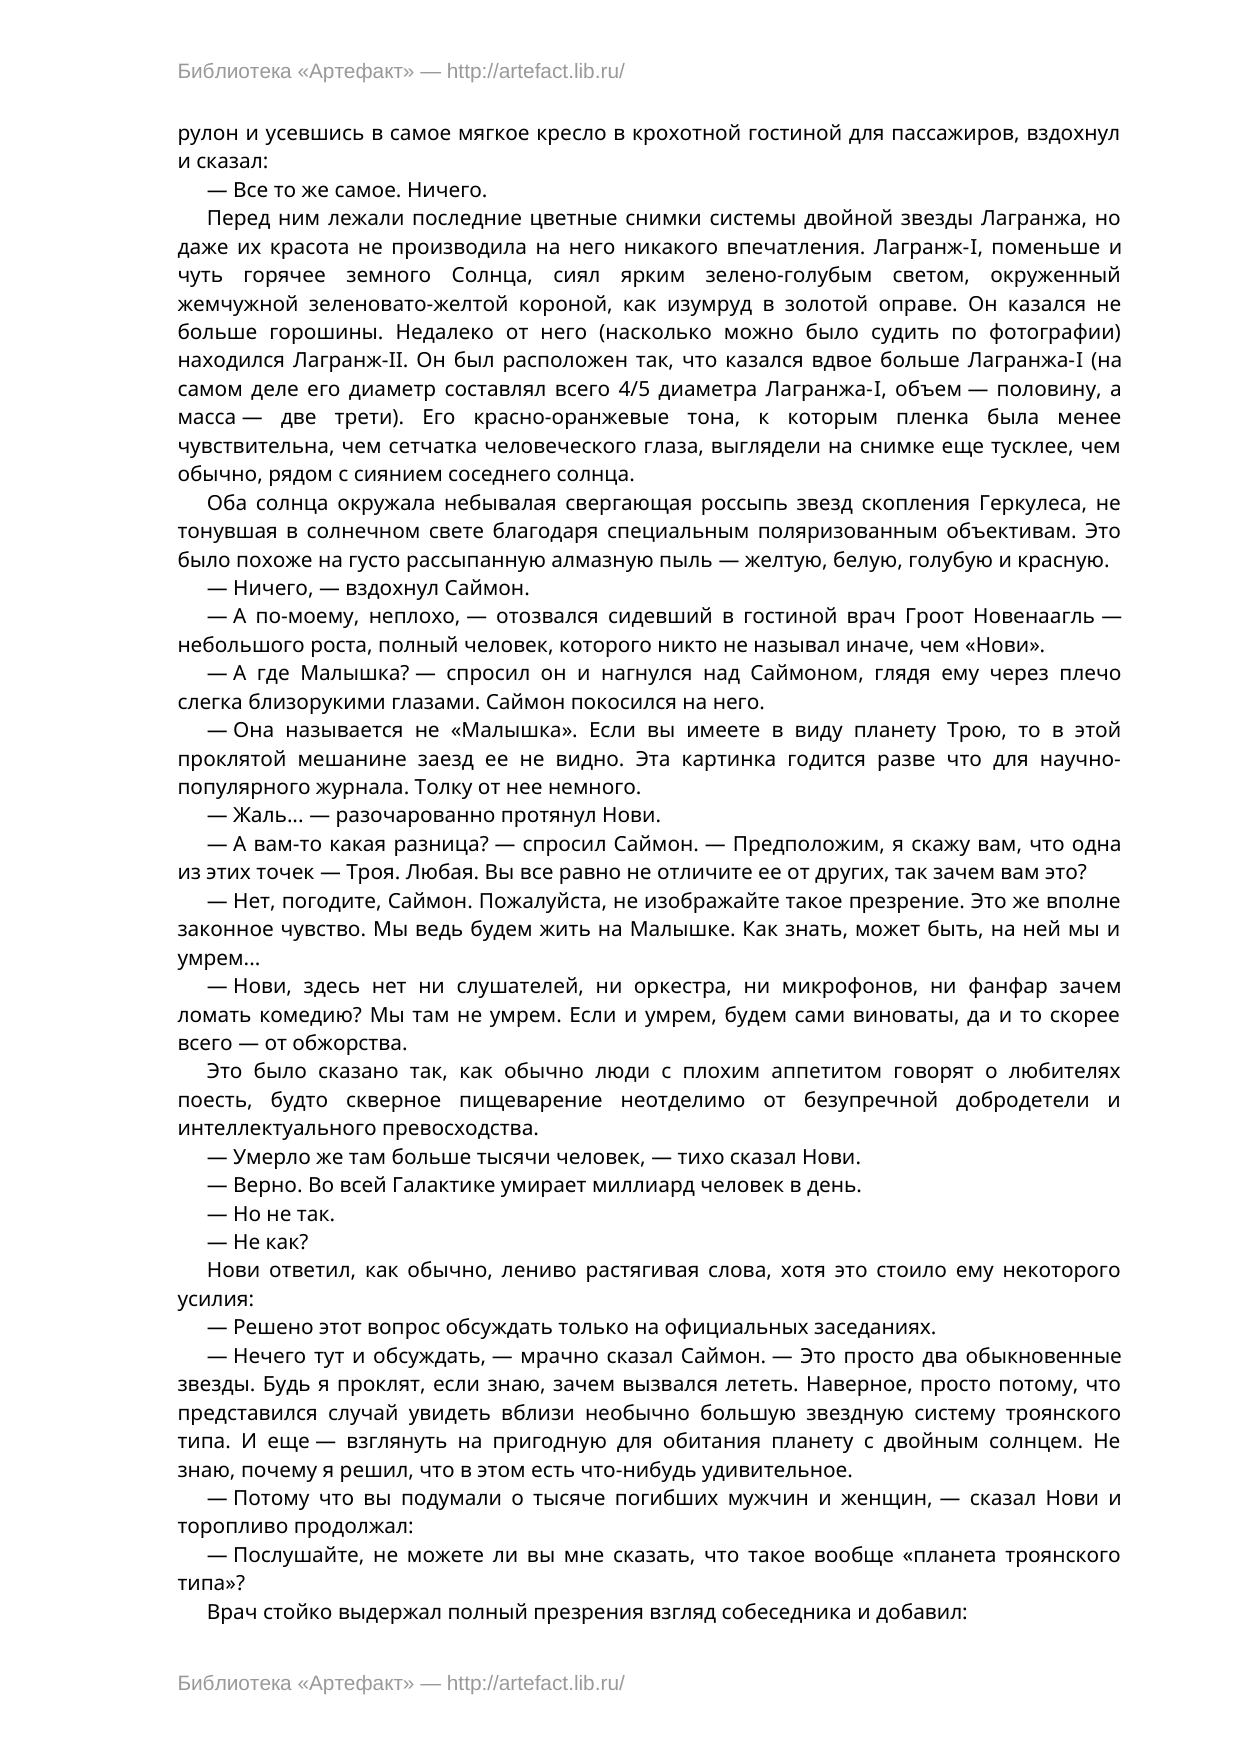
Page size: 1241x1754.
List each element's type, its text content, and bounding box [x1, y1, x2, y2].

text — Не как? [177, 1227, 1122, 1256]
text Нови ответил, как обычно, лениво растягивая слова, хотя это стоило ему некоторого усилия: [177, 1256, 1122, 1312]
text — Все то же самое. Ничего. [177, 175, 1122, 203]
text — Послушайте, не можете ли вы мне сказать, что такое вообще «планета троянского типа»? [177, 1540, 1122, 1597]
text — Нет, погодите, Саймон. Пожалуйста, не изображайте такое презрение. Это же вполне законное чувство. Мы ведь будем жить на Малышке. Как знать, может быть, на ней мы и умрем... [177, 886, 1122, 971]
text — Но не так. [177, 1199, 1122, 1227]
text Оба солнца окружала небывалая свергающая россыпь звезд скопления Геркулеса, не тонувшая в солнечном свете благодаря специальным поляризованным объективам. Это было похоже на густо рассыпанную алмазную пыль — желтую, белую, голубую и красную. [177, 488, 1122, 573]
text — Потому что вы подумали о тысяче погибших мужчин и женщин, — сказал Нови и торопливо продолжал: [177, 1483, 1122, 1540]
text — Она называется не «Малышка». Если вы имеете в виду планету Трою, то в этой проклятой мешанине заезд ее не видно. Эта картинка годится разве что для научно-популярного журнала. Толку от нее немного. [177, 715, 1122, 801]
text Перед ним лежали последние цветные снимки системы двойной звезды Лагранжа, но даже их красота не производила на него никакого впечатления. Лагранж-I, поменьше и чуть горячее земного Солнца, сиял ярким зелено-голубым светом, окруженный жемчужной зеленовато-желтой короной, как изумруд в золотой оправе. Он казался не больше горошины. Недалеко от него (насколько можно было судить по фотографии) находился Лагранж-II. Он был расположен так, что казался вдвое больше Лагранжа-I (на самом деле его диаметр составлял всего 4/5 диаметра Лагранжа-I, объем — половину, а масса — две трети). Его красно-оранжевые тона, к которым пленка была менее чувствительна, чем сетчатка человеческого глаза, выглядели на снимке еще тусклее, чем обычно, рядом с сиянием соседнего солнца. [177, 203, 1122, 488]
text — А где Малышка? — спросил он и нагнулся над Саймоном, глядя ему через плечо слегка близорукими глазами. Саймон покосился на него. [177, 658, 1122, 715]
text — А по-моему, неплохо, — отозвался сидевший в гостиной врач Гроот Новенаагль — небольшого роста, полный человек, которого никто не называл иначе, чем «Нови». [177, 602, 1122, 658]
text — А вам-то какая разница? — спросил Саймон. — Предположим, я скажу вам, что одна из этих точек — Троя. Любая. Вы все равно не отличите ее от других, так зачем вам это? [177, 829, 1122, 886]
text Врач стойко выдержал полный презрения взгляд собеседника и добавил: [177, 1597, 1122, 1625]
text — Нови, здесь нет ни слушателей, ни оркестра, ни микрофонов, ни фанфар зачем ломать комедию? Мы там не умрем. Если и умрем, будем сами виноваты, да и то скорее всего — от обжорства. [177, 971, 1122, 1057]
text — Решено этот вопрос обсуждать только на официальных заседаниях. [177, 1312, 1122, 1341]
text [177, 118, 1122, 175]
text — Умерло же там больше тысячи человек, — тихо сказал Нови. [177, 1142, 1122, 1170]
text — Жаль... — разочарованно протянул Нови. [177, 801, 1122, 829]
text — Верно. Во всей Галактике умирает миллиард человек в день. [177, 1170, 1122, 1199]
text Это было сказано так, как обычно люди с плохим аппетитом говорят о любителях поесть, будто скверное пищеварение неотделимо от безупречной добродетели и интеллектуального превосходства. [177, 1057, 1122, 1142]
text — Ничего, — вздохнул Саймон. [177, 573, 1122, 602]
text — Нечего тут и обсуждать, — мрачно сказал Саймон. — Это просто два обыкновенные звезды. Будь я проклят, если знаю, зачем вызвался лететь. Наверное, просто потому, что представился случай увидеть вблизи необычно большую звездную систему троянского типа. И еще — взглянуть на пригодную для обитания планету с двойным солнцем. Не знаю, почему я решил, что в этом есть что-нибудь удивительное. [177, 1341, 1122, 1483]
